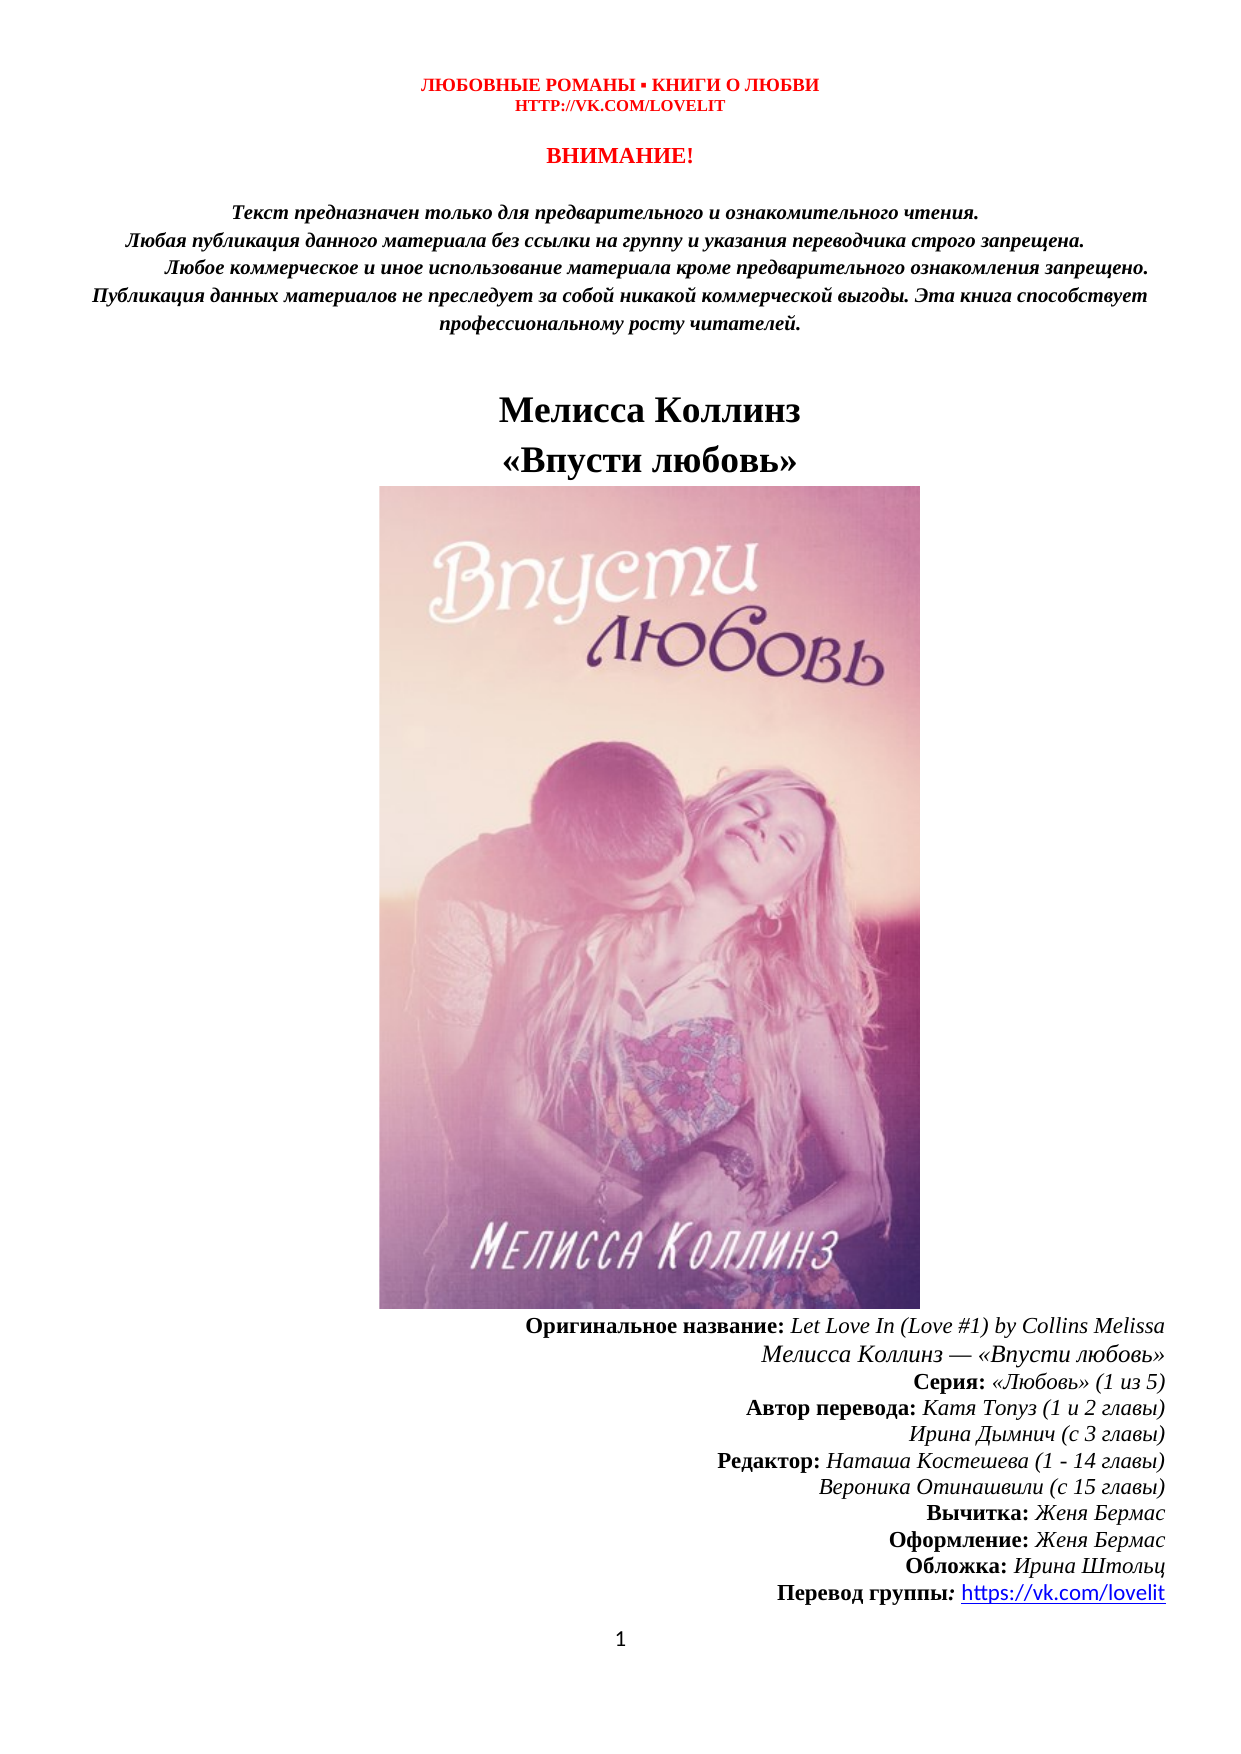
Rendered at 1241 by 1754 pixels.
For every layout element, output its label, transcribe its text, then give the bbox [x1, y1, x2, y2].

text Вероника Отинашвили (c 15 главы) [134, 1473, 1165, 1499]
text Оформление: Женя Бермас [134, 1526, 1165, 1552]
text Серия: «Любовь» (1 из 5) [75, 1368, 1165, 1394]
text Мелисса Коллинз — «Впусти любовь» [75, 1339, 1165, 1368]
picture [379, 486, 920, 1309]
text Любое коммерческое и иное использование материала кроме предварительного ознакомления запрещено. Публикация данных материалов не преследует за собой никакой коммерческой выгоды. Эта книга способствует профессиональному росту читателей. [75, 255, 1165, 334]
text Автор перевода: Катя Топуз (1 и 2 главы) [75, 1394, 1165, 1420]
text Мелисса Коллинз [75, 388, 1165, 431]
text Редактор: Наташа Костешева (1 - 14 главы) [134, 1447, 1165, 1473]
text Оригинальное название: Let Love In (Love #1) by Collins Melissa [75, 1313, 790, 1339]
text ВНИМАНИЕ! Текст предназначен только для предварительного и ознакомительного чтения. Любая публикация данного материала без ссылки на группу и указания переводчика строго запрещена. [45, 142, 1165, 252]
text Перевод группы: https://vk.com/lovelit [75, 1578, 1165, 1607]
text Вычитка: Женя Бермас [134, 1499, 1165, 1526]
text Ирина Дымнич (c 3 главы) [75, 1420, 1165, 1447]
text Обложка: Ирина Штольц [134, 1552, 1165, 1578]
text «Впусти любовь» [75, 437, 1165, 480]
